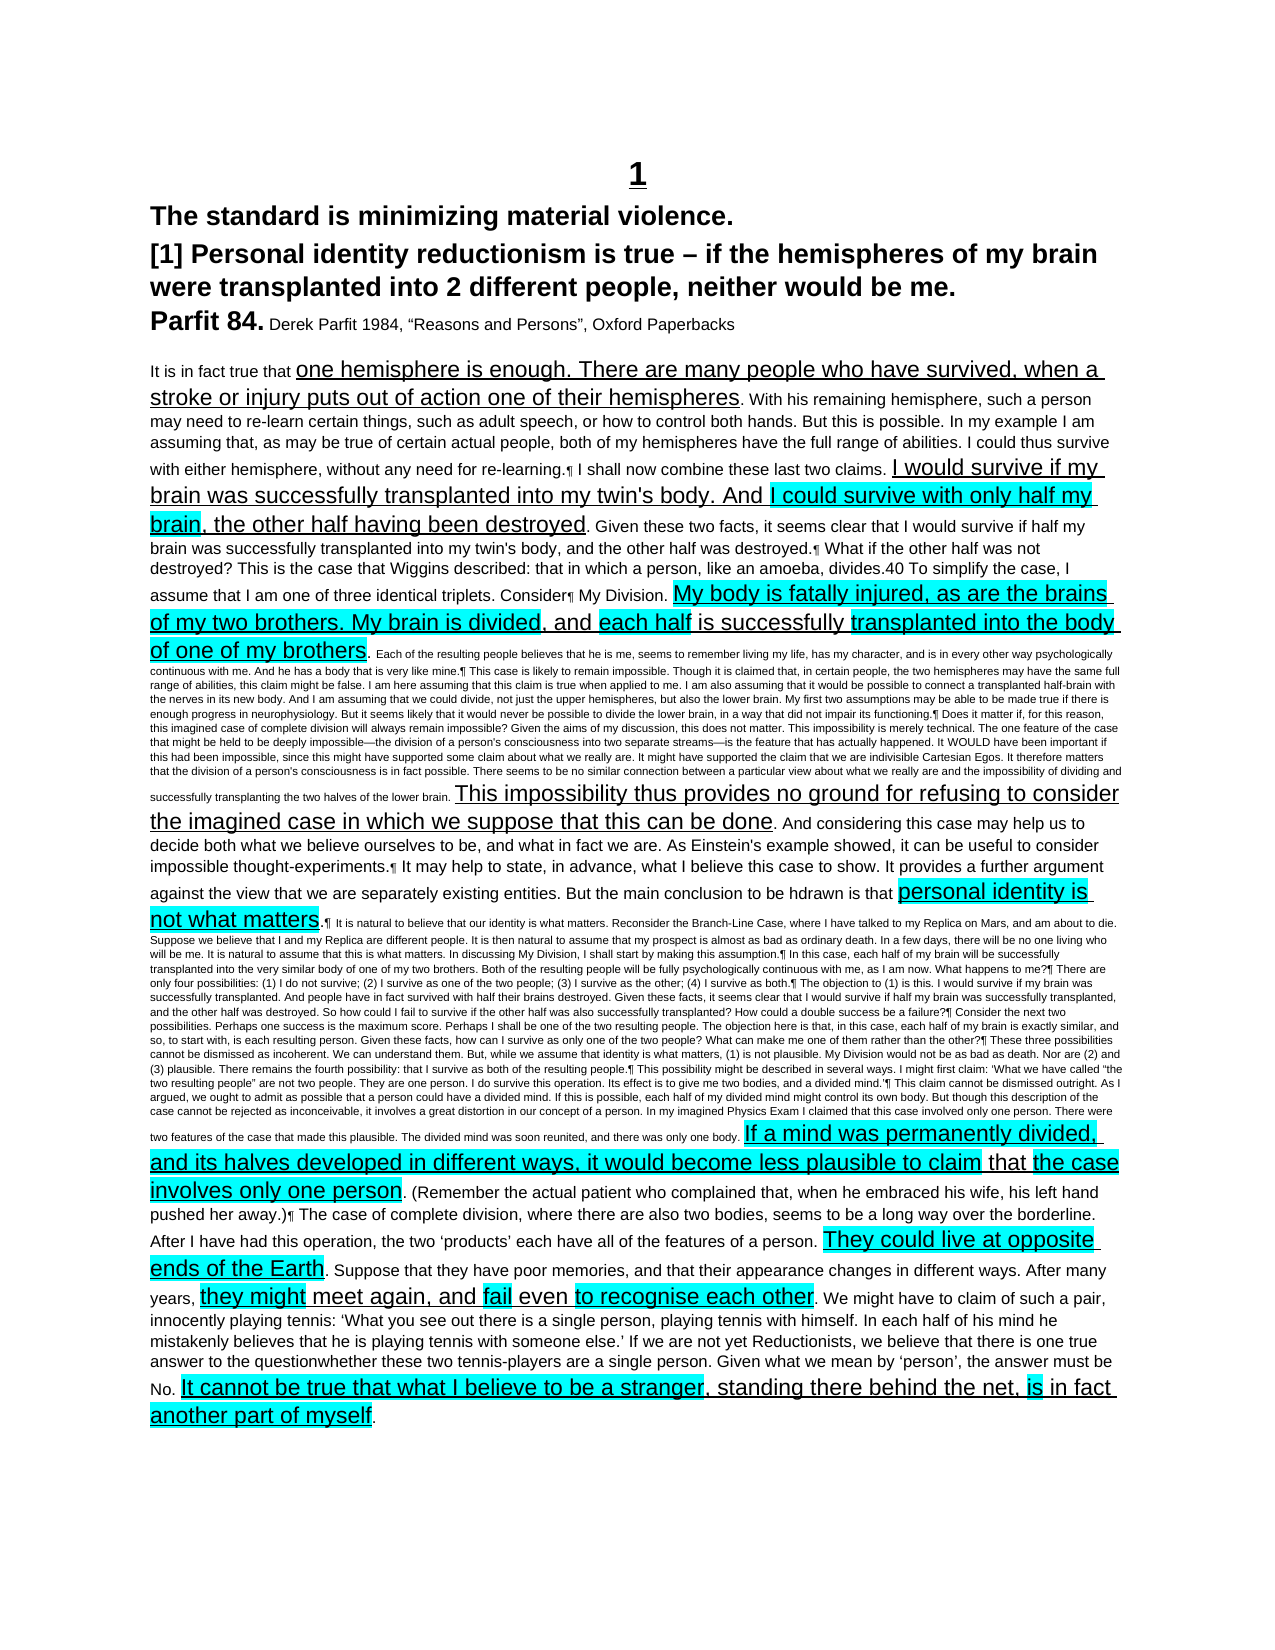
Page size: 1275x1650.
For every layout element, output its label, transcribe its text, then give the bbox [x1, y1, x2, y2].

text It is in fact true that one hemisphere is enough. There are many people who have survived, when a stroke or injury puts out of action one of their hemispheres. With his remaining hemisphere, such a person may need to re-learn certain things, such as adult speech, or how to control both hands. But this is possible. In my example I am assuming that, as may be true of certain actual people, both of my hemispheres have the full range of abilities. I could thus survive with either hemisphere, without any need for re-learning.¶ I shall now combine these last two claims. I would survive if my brain was successfully transplanted into my twin's body. And I could survive with only half my brain, the other half having been destroyed. Given these two facts, it seems clear that I would survive if half my brain was successfully transplanted into my twin's body, and the other half was destroyed.¶ What if the other half was not destroyed? This is the case that Wiggins described: that in which a person, like an amoeba, divides.40 To simplify the case, I assume that I am one of three identical triplets. Consider¶ My Division. My body is fatally injured, as are the brains of my two brothers. My brain is divided, and each half is successfully transplanted into the body of one of my brothers. Each of the resulting people believes that he is me, seems to remember living my life, has my character, and is in every other way psychologically continuous with me. And he has a body that is very like mine.¶ This case is likely to remain impossible. Though it is claimed that, in certain people, the two hemispheres may have the same full range of abilities, this claim might be false. I am here assuming that this claim is true when applied to me. I am also assuming that it would be possible to connect a transplanted half-brain with the nerves in its new body. And I am assuming that we could divide, not just the upper hemispheres, but also the lower brain. My first two assumptions may be able to be made true if there is enough progress in neurophysiology. But it seems likely that it would never be possible to divide the lower brain, in a way that did not impair its functioning.¶ Does it matter if, for this reason, this imagined case of complete division will always remain impossible? Given the aims of my discussion, this does not matter. This impossibility is merely technical. The one feature of the case that might be held to be deeply impossible—the division of a person's consciousness into two separate streams—is the feature that has actually happened. It would have been important if this had been impossible, since this might have supported some claim about what we really are. It might have supported the claim that we are indivisible Cartesian Egos. It therefore matters that the division of a person's consciousness is in fact possible. There seems to be no similar connection between a particular view about what we really are and the impossibility of dividing and successfully transplanting the two halves of the lower brain. This impossibility thus provides no ground for refusing to consider the imagined case in which we suppose that this can be done. And considering this case may help us to decide both what we believe ourselves to be, and what in fact we are. As Einstein's example showed, it can be useful to consider impossible thought-experiments.¶ It may help to state, in advance, what I believe this case to show. It provides a further argument against the view that we are separately existing entities. But the main conclusion to be hdrawn is that personal identity is not what matters.¶ It is natural to believe that our identity is what matters. Reconsider the Branch-Line Case, where I have talked to my Replica on Mars, and am about to die. Suppose we believe that I and my Replica are different people. It is then natural to assume that my prospect is almost as bad as ordinary death. In a few days, there will be no one living who will be me. It is natural to assume that this is what matters. In discussing My Division, I shall start by making this assumption.¶ In this case, each half of my brain will be successfully transplanted into the very similar body of one of my two brothers. Both of the resulting people will be fully psychologically continuous with me, as I am now. What happens to me?¶ There are only four possibilities: (1) I do not survive; (2) I survive as one of the two people; (3) I survive as the other; (4) I survive as both.¶ The objection to (1) is this. I would survive if my brain was successfully transplanted. And people have in fact survived with half their brains destroyed. Given these facts, it seems clear that I would survive if half my brain was successfully transplanted, and the other half was destroyed. So how could I fail to survive if the other half was also successfully transplanted? How could a double success be a failure?¶ Consider the next two possibilities. Perhaps one success is the maximum score. Perhaps I shall be one of the two resulting people. The objection here is that, in this case, each half of my brain is exactly similar, and so, to start with, is each resulting person. Given these facts, how can I survive as only one of the two people? What can make me one of them rather than the other?¶ These three possibilities cannot be dismissed as incoherent. We can understand them. But, while we assume that identity is what matters, (1) is not plausible. My Division would not be as bad as death. Nor are (2) and (3) plausible. There remains the fourth possibility: that I survive as both of the resulting people.¶ This possibility might be described in several ways. I might first claim: ‘What we have called “the two resulting people” are not two people. They are one person. I do survive this operation. Its effect is to give me two bodies, and a divided mind.’¶ This claim cannot be dismissed outright. As I argued, we ought to admit as possible that a person could have a divided mind. If this is possible, each half of my divided mind might control its own body. But though this description of the case cannot be rejected as inconceivable, it involves a great distortion in our concept of a person. In my imagined Physics Exam I claimed that this case involved only one person. There were two features of the case that made this plausible. The divided mind was soon reunited, and there was only one body. If a mind was permanently divided, and its halves developed in different ways, it would become less plausible to claim that the case involves only one person. (Remember the actual patient who complained that, when he embraced his wife, his left hand pushed her away.)¶ The case of complete division, where there are also two bodies, seems to be a long way over the borderline. After I have had this operation, the two ‘products’ each have all of the features of a person. They could live at opposite ends of the Earth. Suppose that they have poor memories, and that their appearance changes in different ways. After many years, they might meet again, and fail even to recognise each other. We might have to claim of such a pair, innocently playing tennis: ‘What you see out there is a single person, playing tennis with himself. In each half of his mind he mistakenly believes that he is playing tennis with someone else.’ If we are not yet Reductionists, we believe that there is one true answer to the questionwhether these two tennis-players are a single person. Given what we mean by ‘person’, the answer must be No. It cannot be true that what I believe to be a stranger, standing there behind the net, is in fact another part of myself. [150, 356, 1125, 1428]
subtitle 1 [150, 154, 1125, 193]
text [1] Personal identity reductionism is true – if the hemispheres of my brain were transplanted into 2 different people, neither would be me. [150, 238, 1125, 303]
text The standard is minimizing material violence. [150, 200, 1125, 231]
text Parfit 84. Derek Parfit 1984, “Reasons and Persons”, Oxford Paperbacks [150, 305, 1125, 336]
